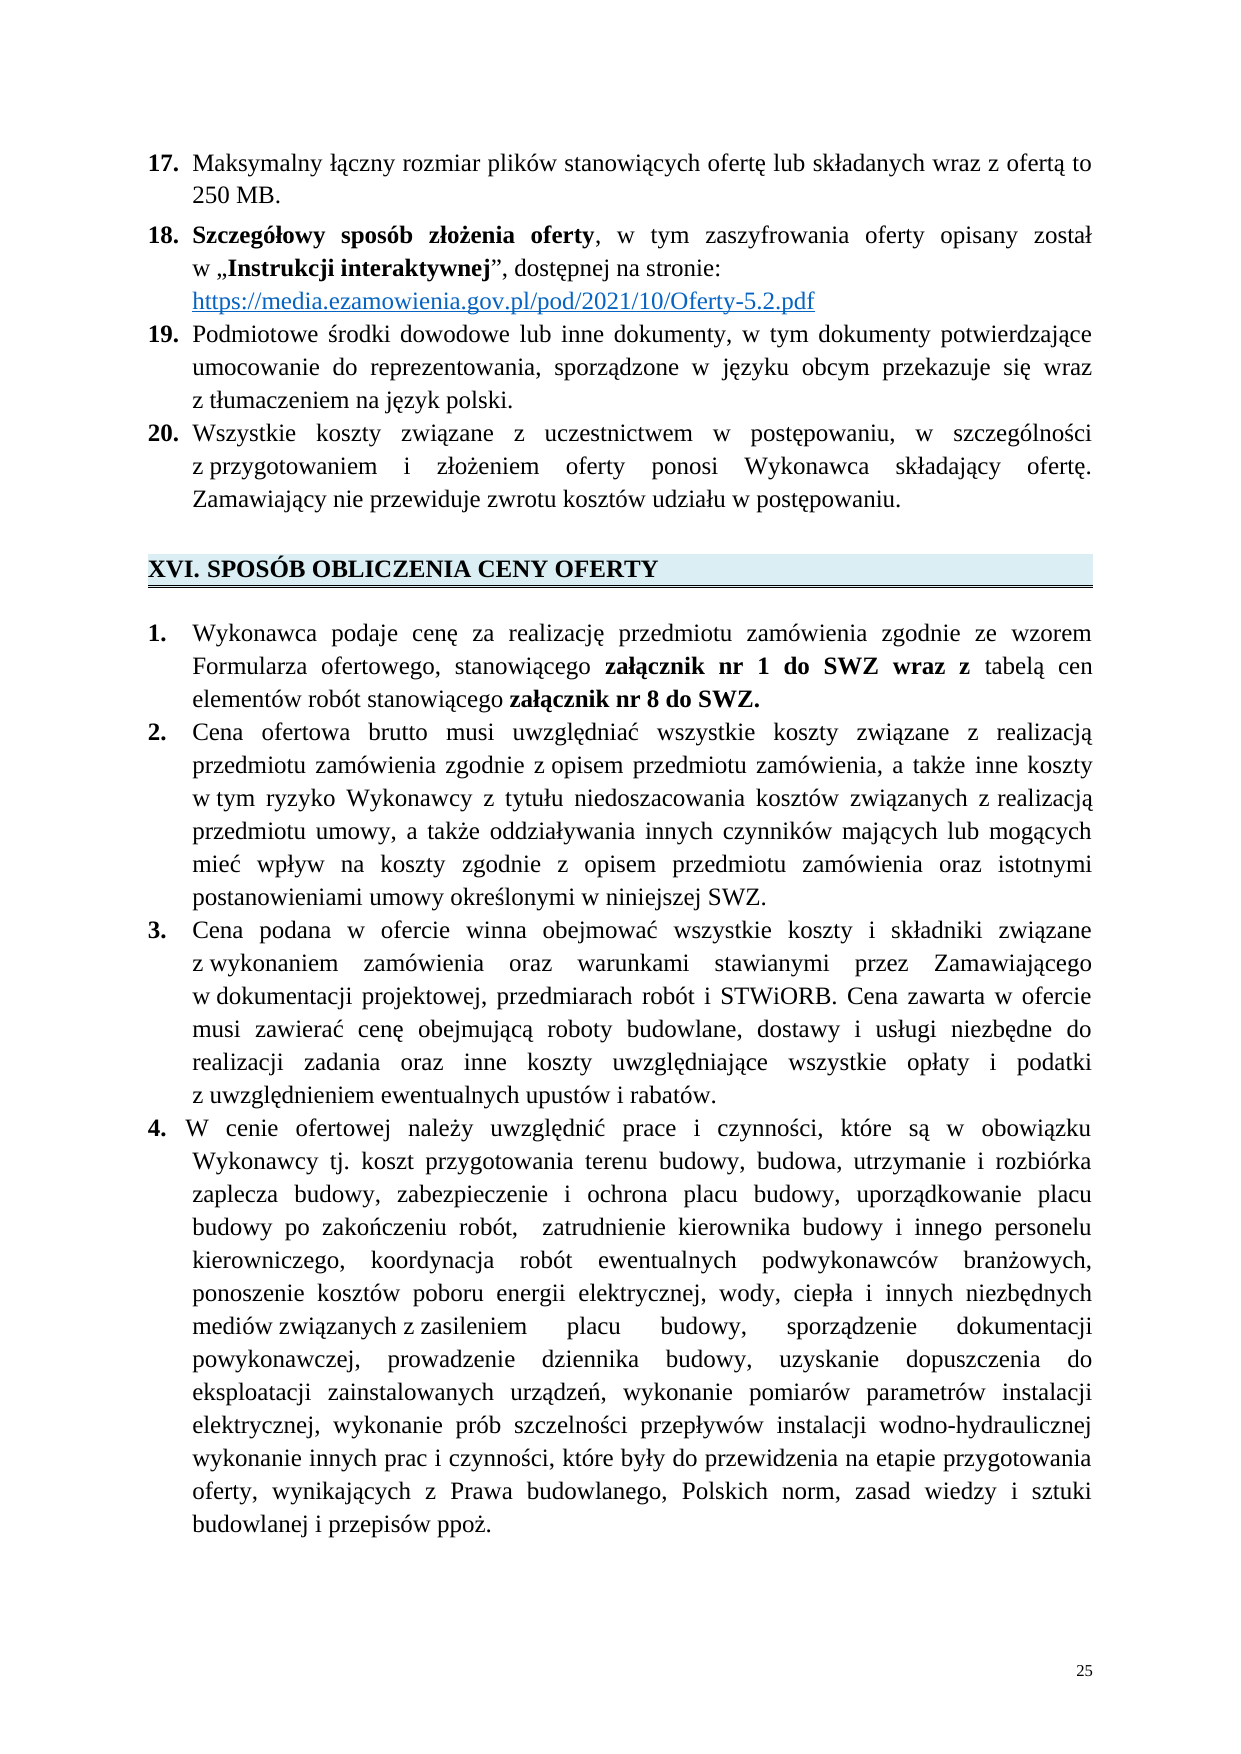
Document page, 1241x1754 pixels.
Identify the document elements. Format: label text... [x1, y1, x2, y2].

text 3. Cena podana w ofercie winna obejmować wszystkie koszty i składniki związane z wykonaniem zamówienia oraz warunkami stawianymi przez Zamawiającego w dokumentacji projektowej, przedmiarach robót i STWiORB. Cena zawarta w ofercie musi zawierać cenę obejmującą roboty budowlane, dostawy i usługi niezbędne do realizacji zadania oraz inne koszty uwzględniające wszystkie opłaty i podatki z uwzględnieniem ewentualnych upustów i rabatów. [148, 915, 1093, 1109]
text 2. Cena ofertowa brutto musi uwzględniać wszystkie koszty związane z realizacją przedmiotu zamówienia zgodnie z opisem przedmiotu zamówienia, a także inne koszty w tym ryzyko Wykonawcy z tytułu niedoszacowania kosztów związanych z realizacją przedmiotu umowy, a także oddziaływania innych czynników mających lub mogących mieć wpływ na koszty zgodnie z opisem przedmiotu zamówienia oraz istotnymi postanowieniami umowy określonymi w niniejszej SWZ. [148, 717, 1093, 911]
text 18. Szczegółowy sposób złożenia oferty, w tym zaszyfrowania oferty opisany został w „Instrukcji interaktywnej”, dostępnej na stronie: [148, 220, 1093, 282]
text 1. Wykonawca podaje cenę za realizację przedmiotu zamówienia zgodnie ze wzorem Formularza ofertowego, stanowiącego załącznik nr 1 do SWZ wraz z tabelą cen elementów robót stanowiącego załącznik nr 8 do SWZ. [148, 618, 1093, 713]
text 20. Wszystkie koszty związane z uczestnictwem w postępowaniu, w szczególności z przygotowaniem i złożeniem oferty ponosi Wykonawca składający ofertę. Zamawiający nie przewiduje zwrotu kosztów udziału w postępowaniu. [148, 418, 1093, 513]
text 17. Maksymalny łączny rozmiar plików stanowiących ofertę lub składanych wraz z ofertą to 250 MB. [148, 148, 1093, 209]
text 19. Podmiotowe środki dowodowe lub inne dokumenty, w tym dokumenty potwierdzające umocowanie do reprezentowania, sporządzone w języku obcym przekazuje się wraz z tłumaczeniem na język polski. [148, 319, 1093, 414]
text XVI. SPOSÓB OBLICZENIA CENY OFERTY [148, 554, 1093, 585]
text https://media.ezamowienia.gov.pl/pod/2021/10/Oferty-5.2.pdf [192, 286, 1093, 315]
text 4. W cenie ofertowej należy uwzględnić prace i czynności, które są w obowiązku Wykonawcy tj. koszt przygotowania terenu budowy, budowa, utrzymanie i rozbiórka zaplecza budowy, zabezpieczenie i ochrona placu budowy, uporządkowanie placu budowy po zakończeniu robót, zatrudnienie kierownika budowy i innego personelu kierowniczego, koordynacja robót ewentualnych podwykonawców branżowych, ponoszenie kosztów poboru energii elektrycznej, wody, ciepła i innych niezbędnych mediów związanych z zasileniem placu budowy, sporządzenie dokumentacji powykonawczej, prowadzenie dziennika budowy, uzyskanie dopuszczenia do eksploatacji zainstalowanych urządzeń, wykonanie pomiarów parametrów instalacji elektrycznej, wykonanie prób szczelności przepływów instalacji wodno-hydraulicznej wykonanie innych prac i czynności, które były do przewidzenia na etapie przygotowania oferty, wynikających z Prawa budowlanego, Polskich norm, zasad wiedzy i sztuki budowlanej i przepisów ppoż. [148, 1113, 1093, 1538]
